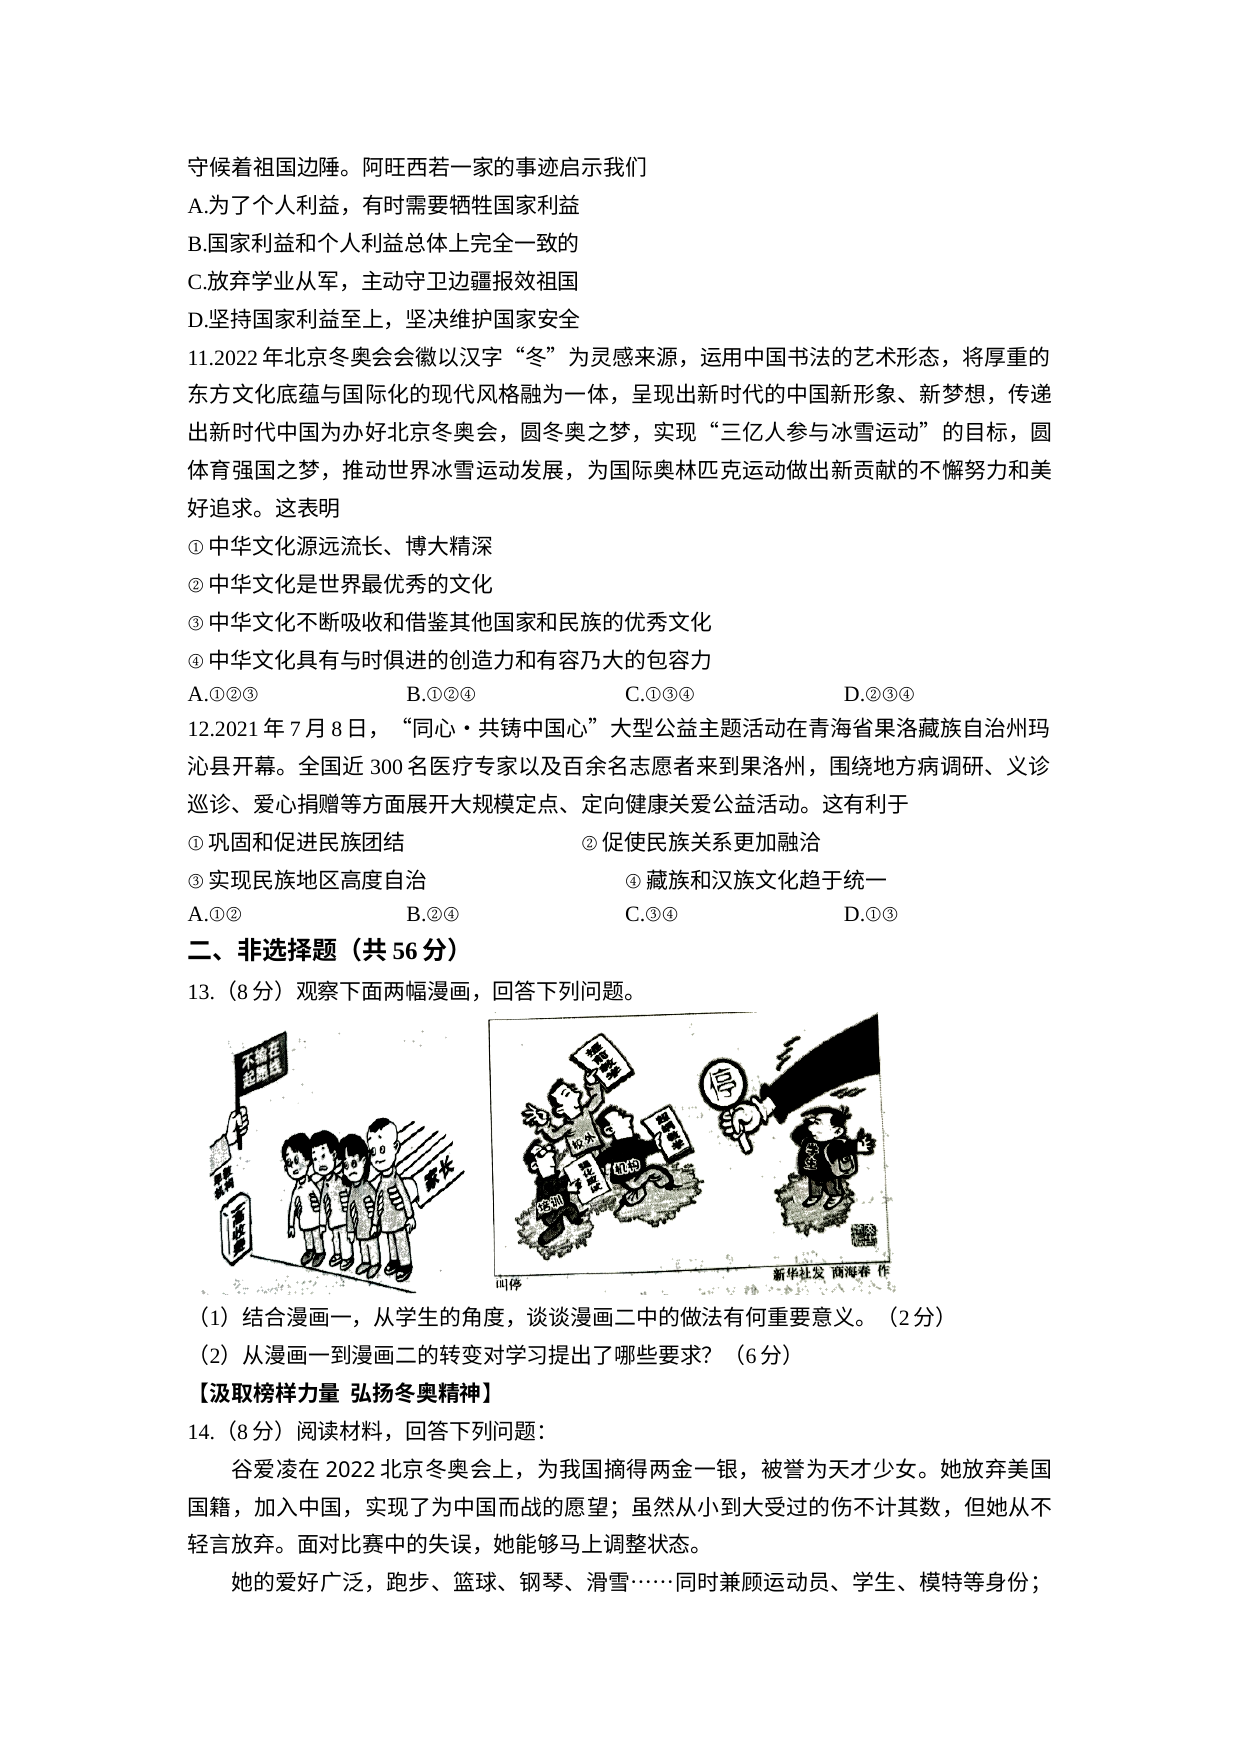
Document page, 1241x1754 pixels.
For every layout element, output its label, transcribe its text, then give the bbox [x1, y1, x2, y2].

text D.坚持国家利益至上，坚决维护国家安全 [187, 302, 1053, 333]
text A.为了个人利益，有时需要牺牲国家利益 [187, 188, 1053, 219]
text A.①② B.②④ C.③④ D.①③ [187, 901, 1053, 926]
text ①中华文化源远流长、博大精深 [187, 529, 1053, 561]
text 二、非选择题（共56分） [187, 931, 1053, 967]
text 14.（8分）阅读材料，回答下列问题： [187, 1414, 1053, 1445]
text 12.2021年7月8日，“同心•共铸中国心”大型公益主题活动在青海省果洛藏族自治州玛沁县开幕。全国近300名医疗专家以及百余名志愿者来到果洛州，围绕地方病调研、义诊巡诊、爱心捐赠等方面展开大规模定点、定向健康关爱公益活动。这有利于 [187, 711, 1053, 818]
text 11.2022年北京冬奥会会徽以汉字“冬”为灵感来源，运用中国书法的艺术形态，将厚重的东方文化底蕴与国际化的现代风格融为一体，呈现出新时代的中国新形象、新梦想，传递出新时代中国为办好北京冬奥会，圆冬奥之梦，实现“三亿人参与冰雪运动”的目标，圆体育强国之梦，推动世界冰雪运动发展，为国际奥林匹克运动做出新贡献的不懈努力和美好追求。这表明 [187, 339, 1053, 523]
text B.国家利益和个人利益总体上完全一致的 [187, 226, 1053, 257]
text 【汲取榜样力量 弘扬冬奥精神】 [187, 1376, 1053, 1407]
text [187, 150, 1053, 182]
picture [187, 1012, 927, 1295]
text ③实现民族地区高度自治 ④藏族和汉族文化趋于统一 [187, 863, 1053, 894]
text A.①②③ B.①②④ C.①③④ D.②③④ [187, 681, 1053, 706]
text ②中华文化是世界最优秀的文化 [187, 567, 1053, 599]
text ①巩固和促进民族团结 ②促使民族关系更加融洽 [187, 825, 1053, 856]
text C.放弃学业从军，主动守卫边疆报效祖国 [187, 264, 1053, 295]
text ④中华文化具有与时俱进的创造力和有容乃大的包容力 [187, 643, 1053, 674]
text 13.（8分）观察下面两幅漫画，回答下列问题。 [187, 974, 1053, 1006]
text （2）从漫画一到漫画二的转变对学习提出了哪些要求？（6分） [187, 1338, 1053, 1369]
text （1）结合漫画一，从学生的角度，谈谈漫画二中的做法有何重要意义。（2分） [187, 1300, 1053, 1332]
text 谷爱凌在2022北京冬奥会上，为我国摘得两金一银，被誉为天才少女。她放弃美国国籍，加入中国，实现了为中国而战的愿望；虽然从小到大受过的伤不计其数，但她从不轻言放弃。面对比赛中的失误，她能够马上调整状态。 [187, 1452, 1053, 1559]
text ③中华文化不断吸收和借鉴其他国家和民族的优秀文化 [187, 605, 1053, 637]
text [187, 1565, 1053, 1597]
